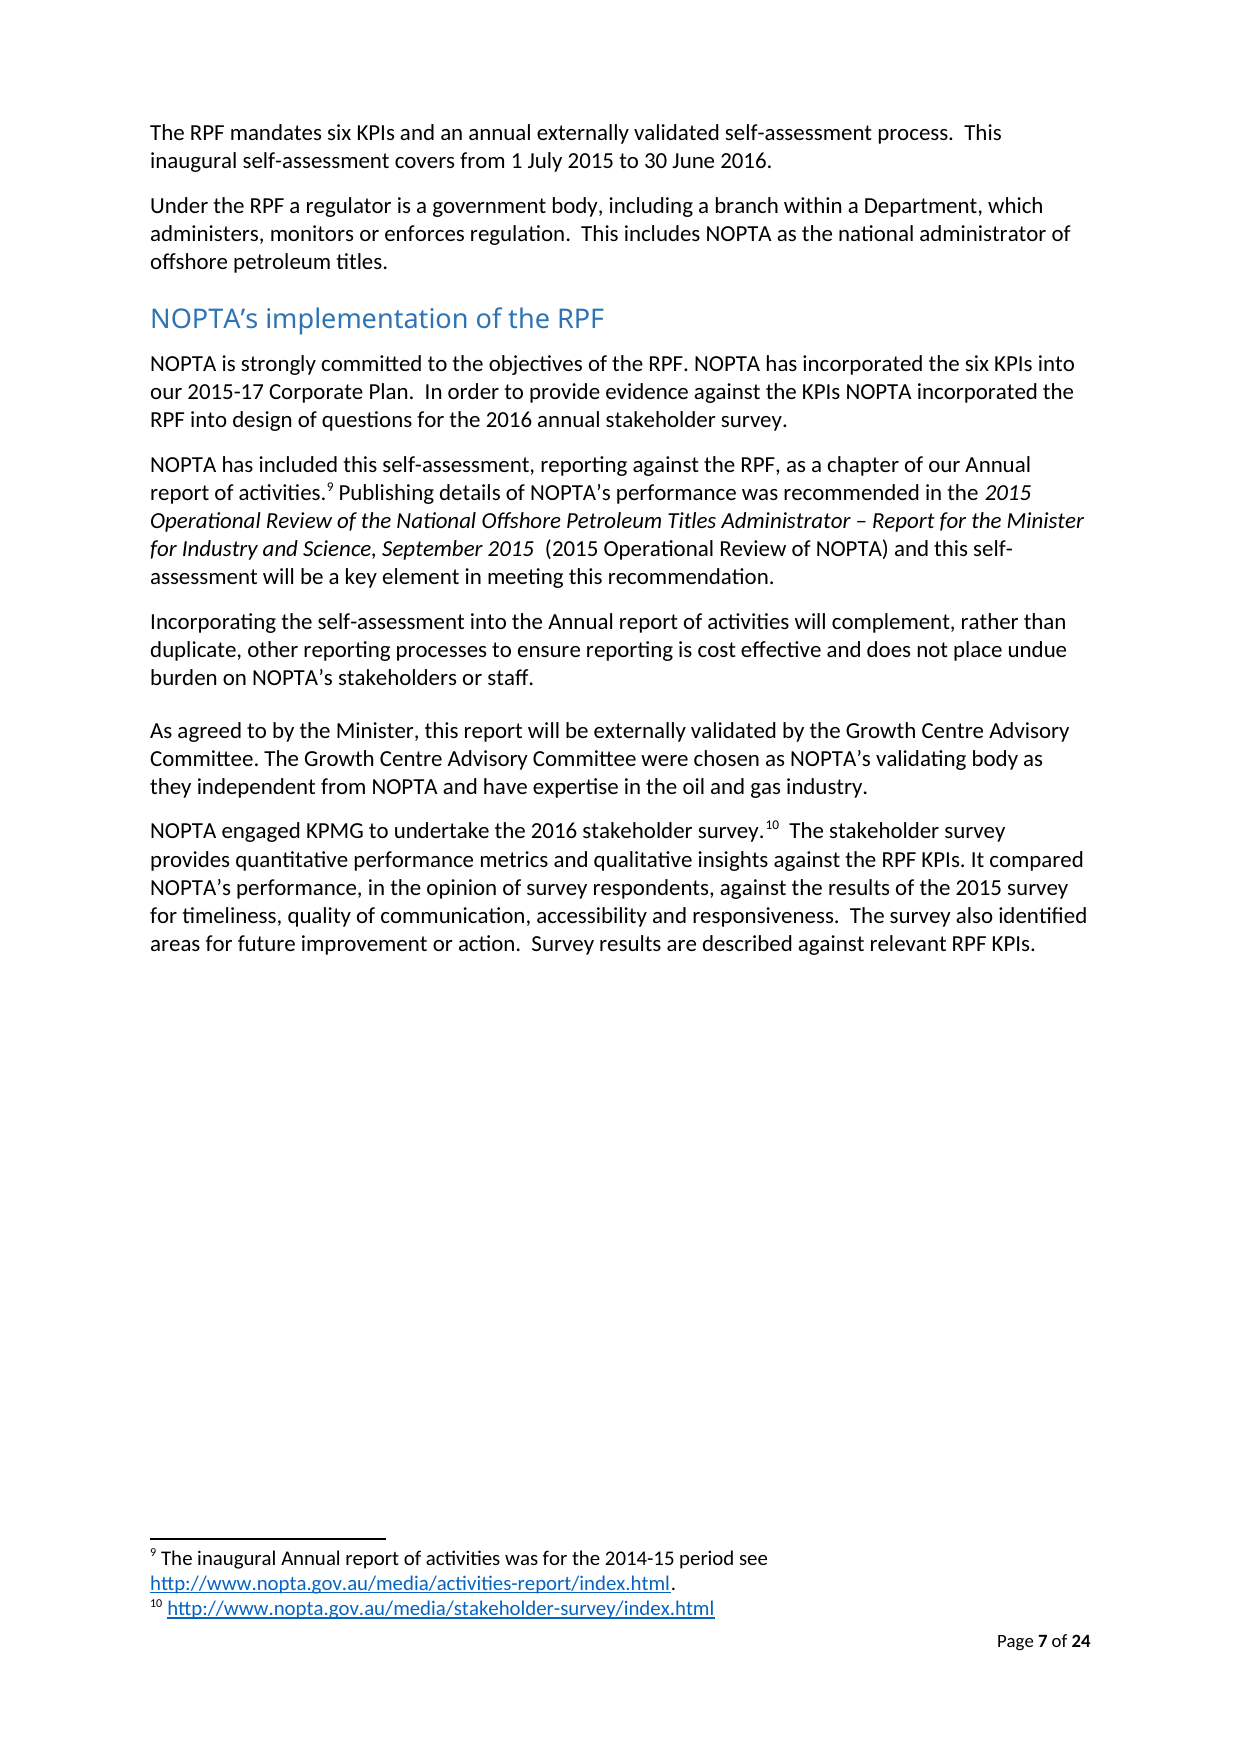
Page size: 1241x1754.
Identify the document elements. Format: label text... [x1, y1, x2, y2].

text NOPTA is strongly committed to the objectives of the RPF. NOPTA has incorporated the six KPIs into our 2015-17 Corporate Plan. In order to provide evidence against the KPIs NOPTA incorporated the RPF into design of questions for the 2016 annual stakeholder survey. [150, 349, 1090, 433]
text Under the RPF a regulator is a government body, including a branch within a Department, which administers, monitors or enforces regulation. This includes NOPTA as the national administrator of offshore petroleum titles. [150, 191, 1090, 275]
text NOPTA engaged KPMG to undertake the 2016 stakeholder survey. The stakeholder survey provides quantitative performance metrics and qualitative insights against the RPF KPIs. It compared NOPTA’s performance, in the opinion of survey respondents, against the results of the 2015 survey for timeliness, quality of communication, accessibility and responsiveness. The survey also identified areas for future improvement or action. Survey results are described against relevant RPF KPIs. [150, 817, 1090, 957]
text As agreed to by the Minister, this report will be externally validated by the Growth Centre Advisory Committee. The Growth Centre Advisory Committee were chosen as NOPTA’s validating body as they independent from NOPTA and have expertise in the oil and gas industry. [150, 716, 1090, 800]
text NOPTA has included this self-assessment, reporting against the RPF, as a chapter of our Annual report of activities. Publishing details of NOPTA’s performance was recommended in the 2015 Operational Review of the National Offshore Petroleum Titles Administrator – Report for the Minister for Industry and Science, September 2015 (2015 Operational Review of NOPTA) and this self-assessment will be a key element in meeting this recommendation. [150, 450, 1090, 590]
text The RPF mandates six KPIs and an annual externally validated self-assessment process. This inaugural self-assessment covers from 1 July 2015 to 30 June 2016. [150, 118, 1090, 174]
subtitle NOPTA’s implementation of the RPF [150, 300, 1090, 337]
text Incorporating the self-assessment into the Annual report of activities will complement, rather than duplicate, other reporting processes to ensure reporting is cost effective and does not place undue burden on NOPTA’s stakeholders or staff. [150, 607, 1090, 691]
